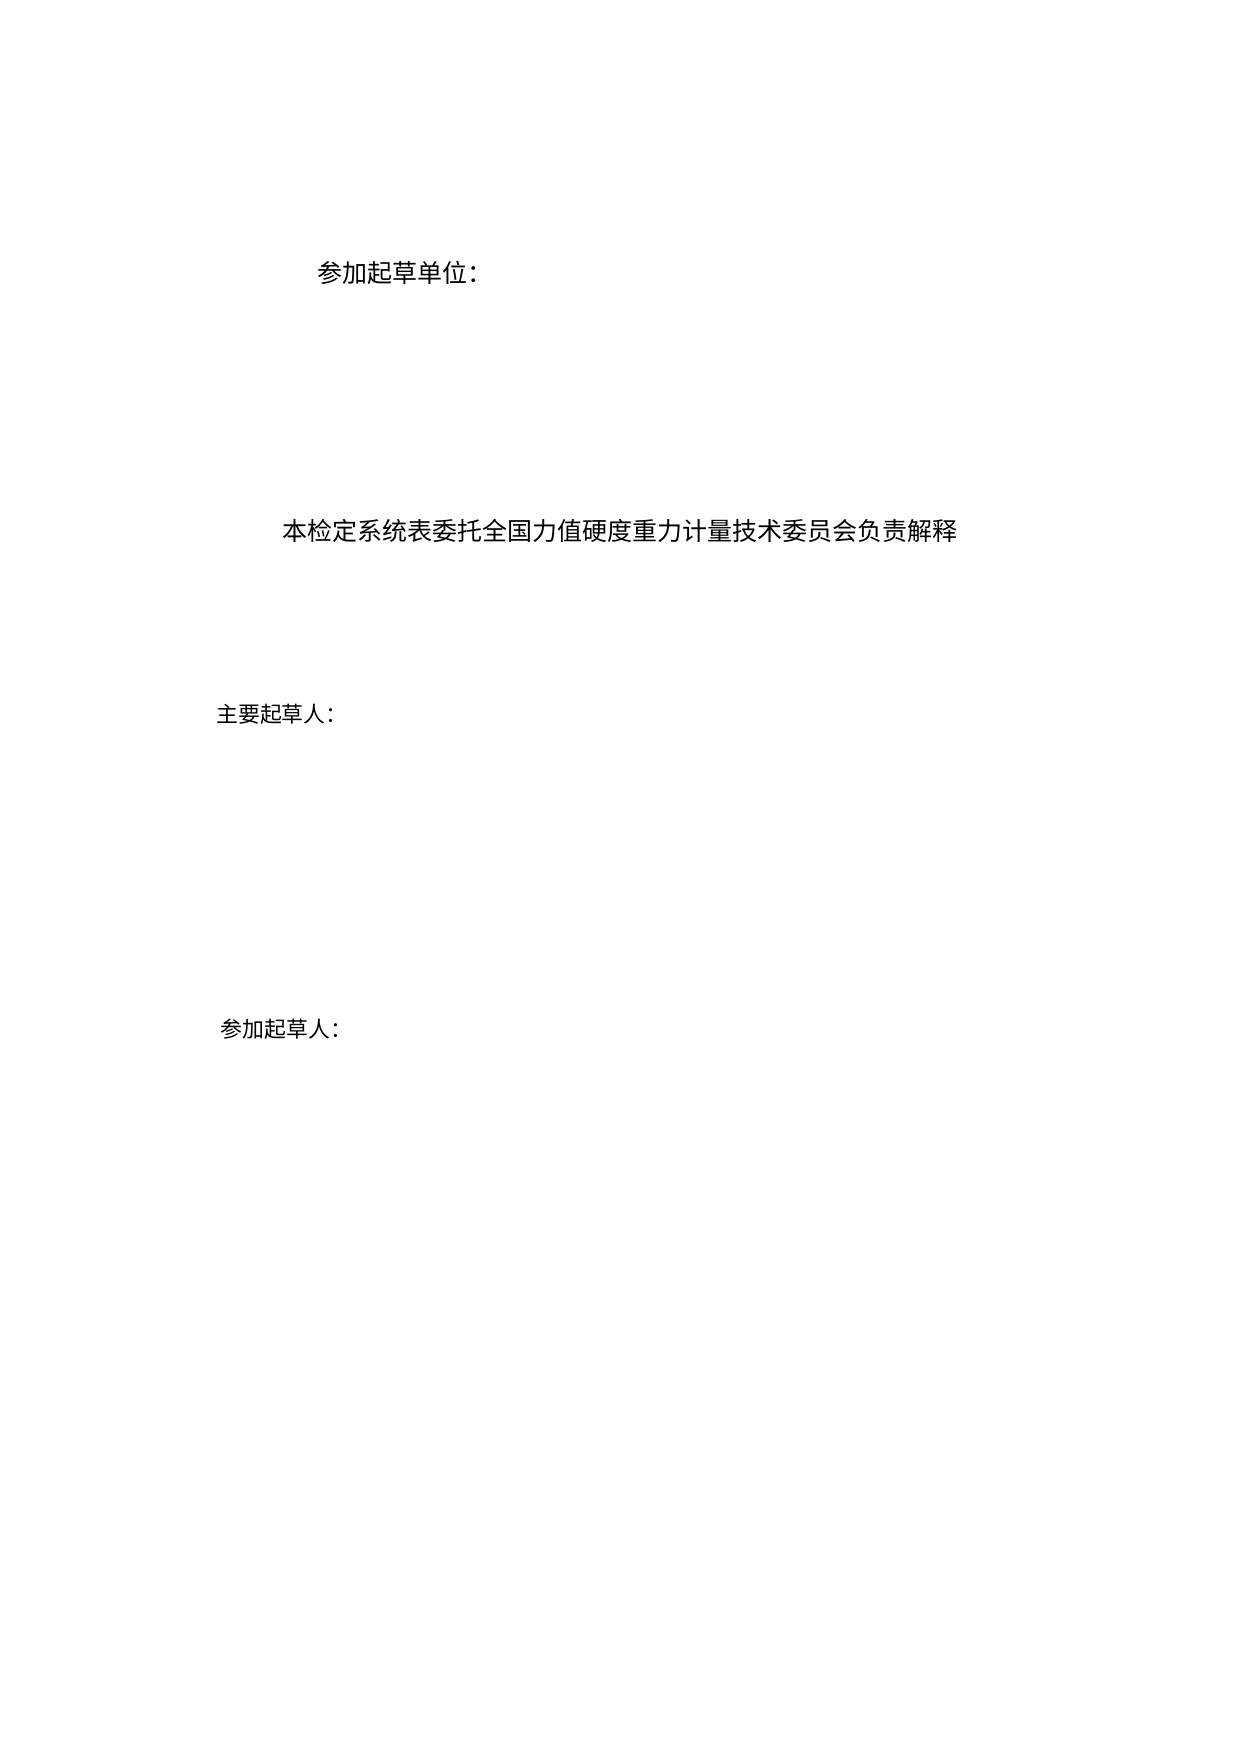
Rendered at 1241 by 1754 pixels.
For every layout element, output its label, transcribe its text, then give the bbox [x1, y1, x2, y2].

text 主要起草人： [187, 697, 1053, 729]
text 参加起草人： [187, 1012, 1053, 1044]
text 参加起草单位： [187, 239, 1053, 304]
text 本检定系统表委托全国力值硬度重力计量技术委员会负责解释 [187, 497, 1053, 562]
